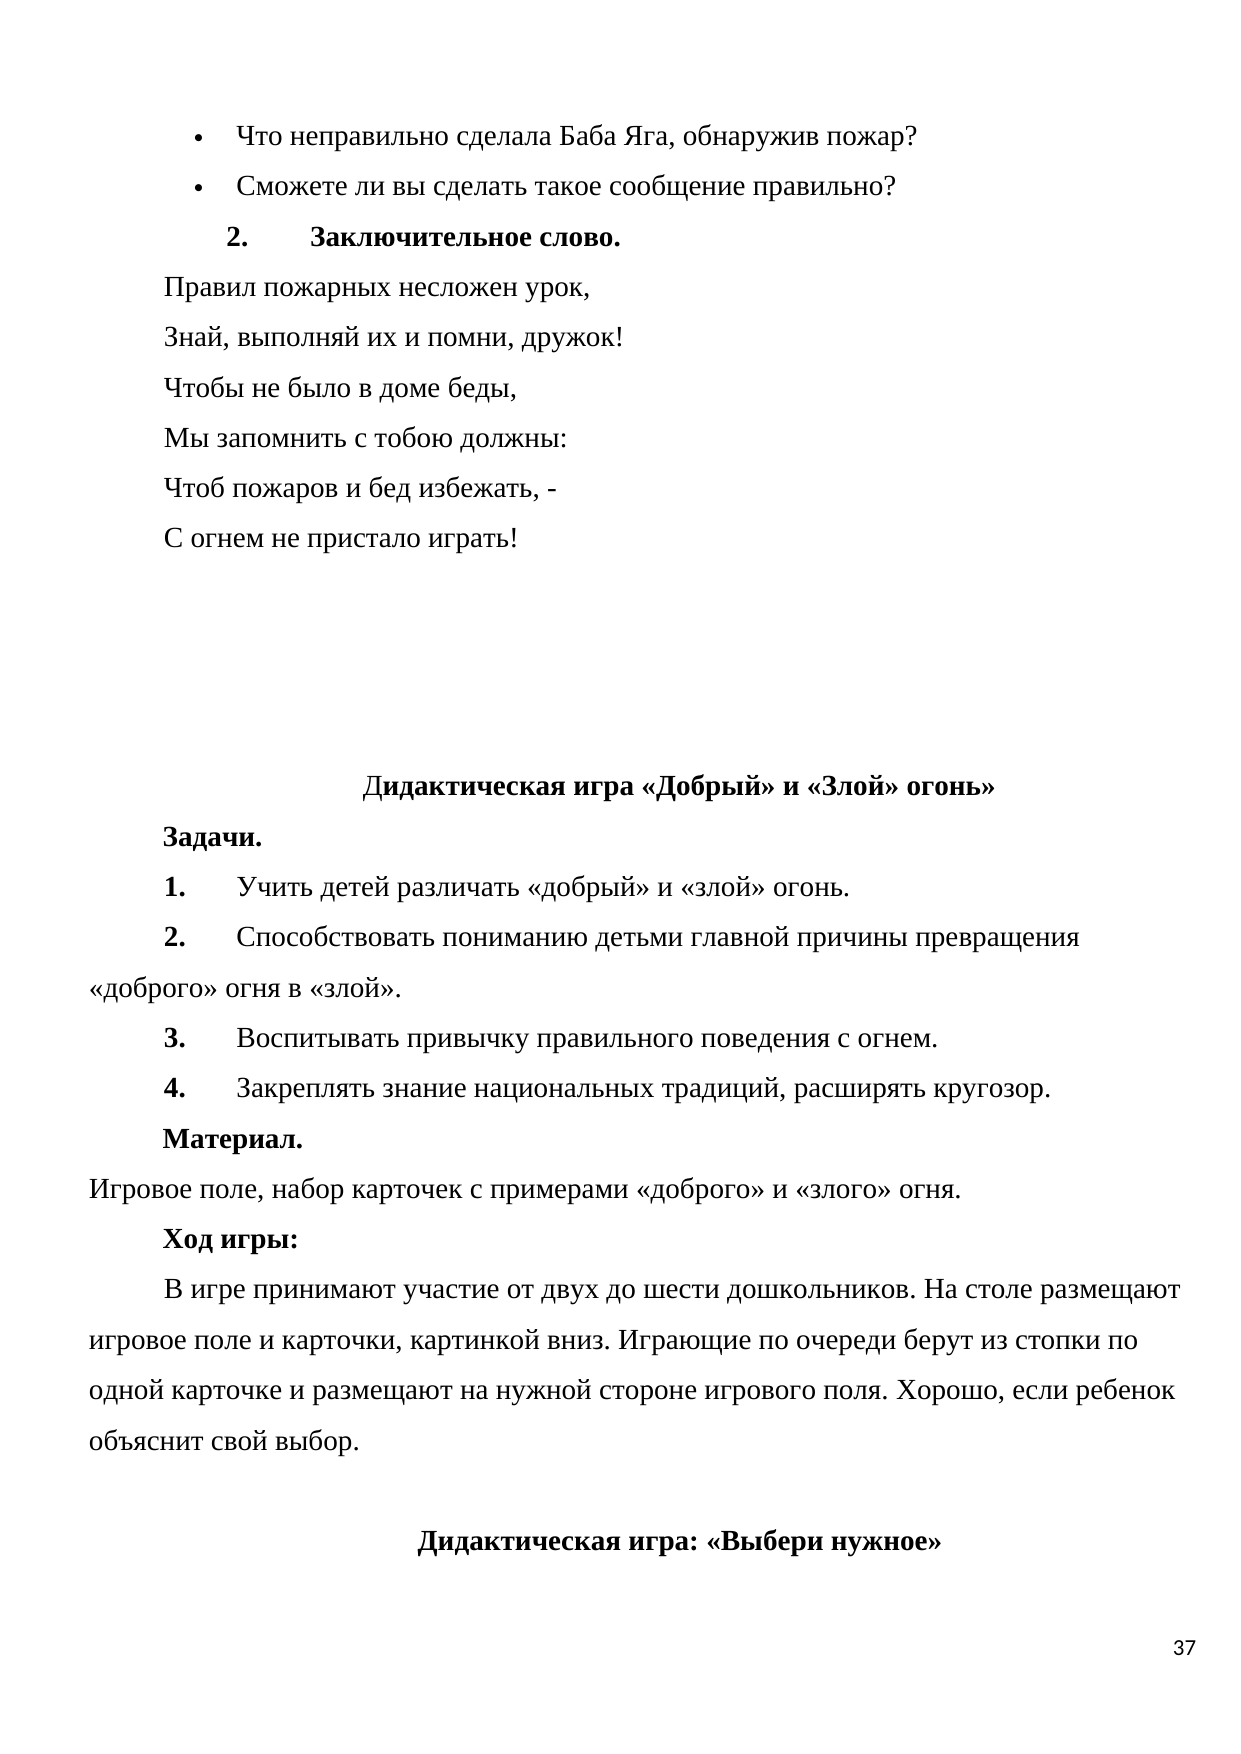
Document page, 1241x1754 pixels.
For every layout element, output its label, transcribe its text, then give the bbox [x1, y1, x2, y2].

list Закреплять знание национальных традиций, расширять кругозор. [89, 1070, 1196, 1104]
list Воспитывать привычку правильного поведения с огнем. [89, 1020, 1196, 1054]
text Дидактическая игра: «Выбери нужное» [89, 1523, 1196, 1557]
text Материал. [89, 1121, 1196, 1154]
list Способствовать пониманию детьми главной причины превращения «доброго» огня в «злой». [89, 919, 1196, 1003]
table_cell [78, 118, 1152, 567]
text В игре принимают участие от двух до шести дошкольников. На столе размещают игровое поле и карточки, картинкой вниз. Играющие по очереди берут из стопки по одной карточке и размещают на нужной стороне игрового поля. Хорошо, если ребенок объяснит свой выбор. [89, 1272, 1196, 1456]
text Задачи. [89, 819, 1196, 852]
text Дидактическая игра «Добрый» и «Злой» огонь» [89, 768, 1196, 802]
text Игровое поле, набор карточек с примерами «доброго» и «злого» огня. [89, 1171, 1196, 1204]
list Учить детей различать «добрый» и «злой» огонь. [89, 869, 1196, 903]
text Ход игры: [89, 1221, 1196, 1255]
